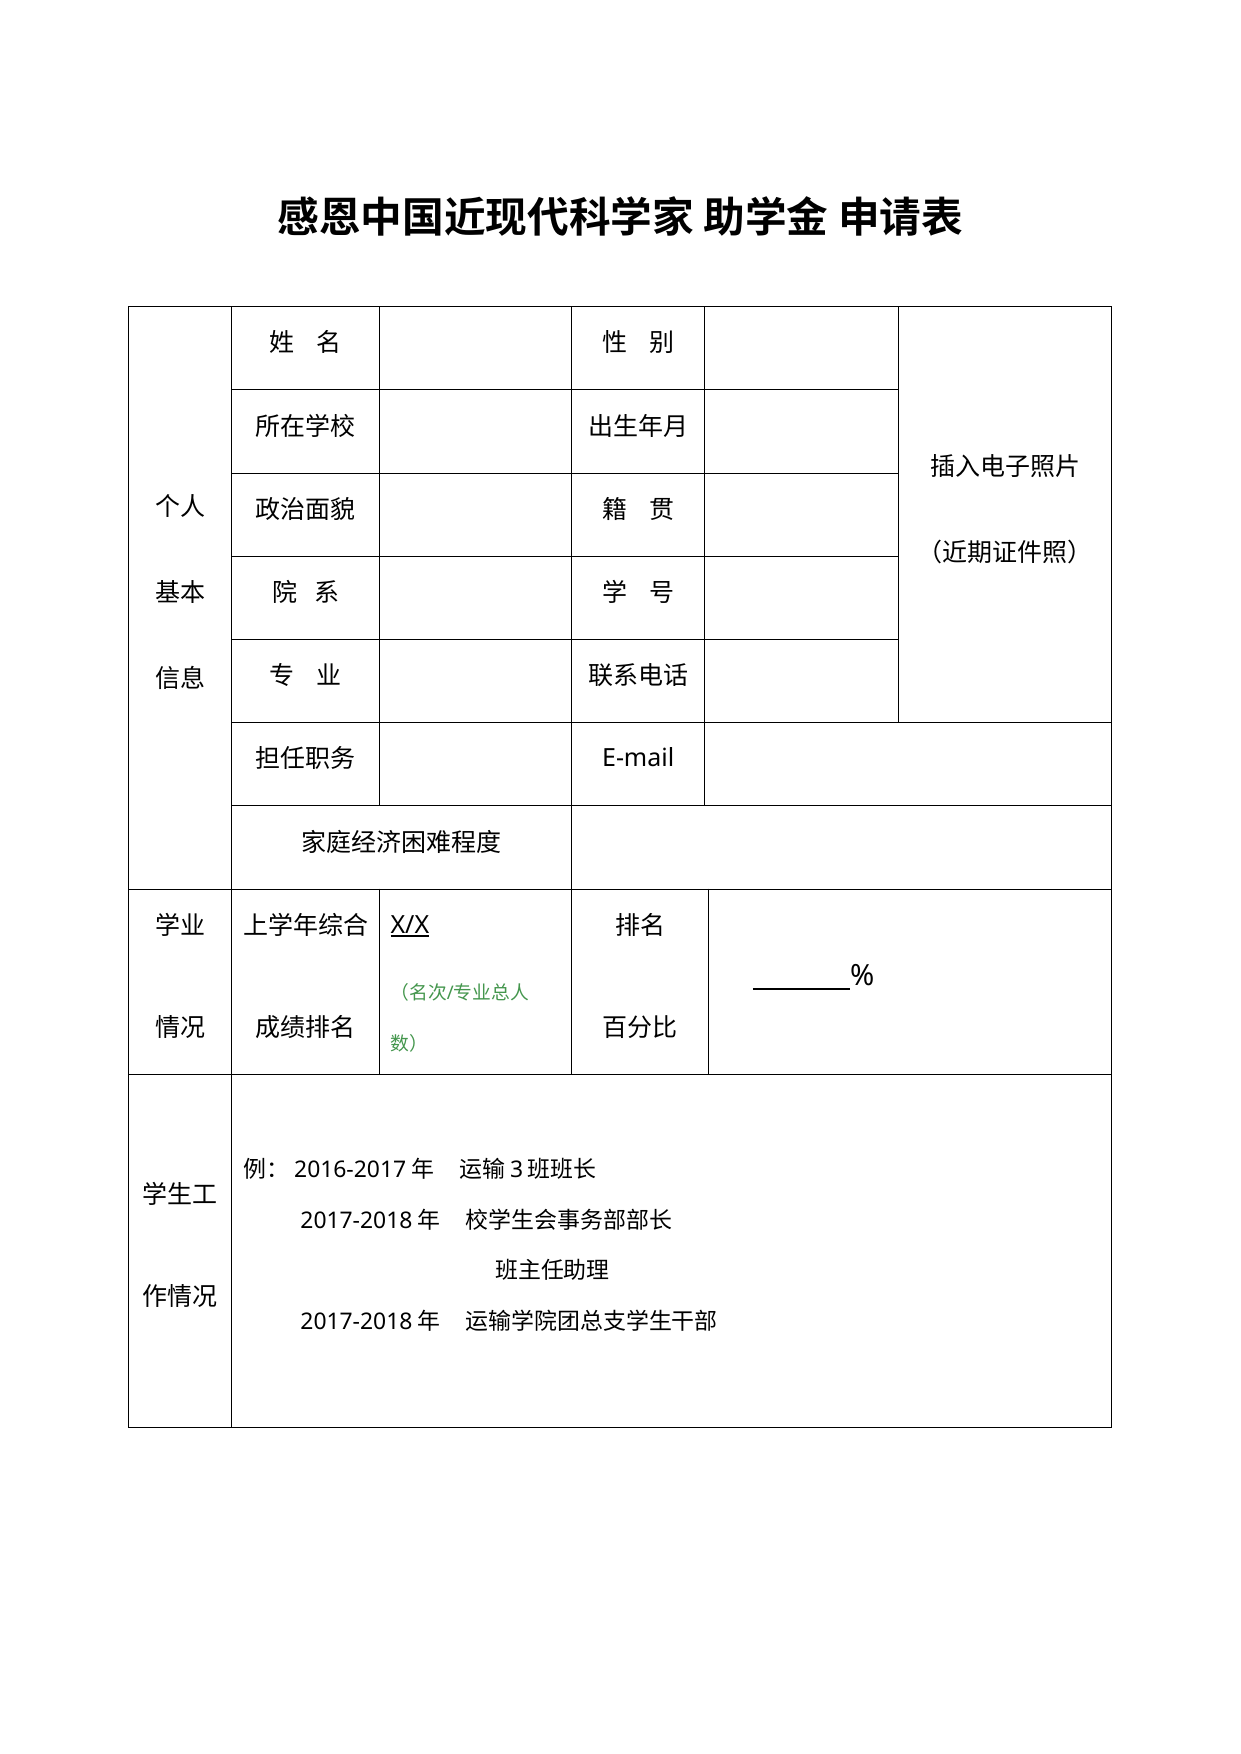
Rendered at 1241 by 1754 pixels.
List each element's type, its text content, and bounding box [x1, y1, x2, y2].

table_cell 排名 百分比 [572, 890, 708, 1074]
table_cell 上学年综合成绩排名 [232, 890, 379, 1074]
table_cell 籍 贯 [572, 474, 704, 556]
table_cell 担任职务 [232, 723, 379, 805]
table_cell 联系电话 [572, 640, 704, 722]
table_cell 专 业 [232, 640, 379, 722]
table_cell 学 号 [572, 557, 704, 639]
table_cell [705, 390, 898, 472]
table_header [380, 307, 571, 389]
table_header 个人 基本 信息 [129, 307, 231, 888]
table_cell [380, 723, 571, 805]
table_cell 学生工作情况 [129, 1075, 231, 1427]
table_cell [380, 640, 571, 722]
table_cell [705, 723, 1111, 805]
table_header 性 别 [572, 307, 704, 389]
table_cell 所在学校 [232, 390, 379, 472]
table_cell 出生年月 [572, 390, 704, 472]
table_cell 家庭经济困难程度 [232, 806, 571, 888]
table_cell % [709, 890, 1111, 1074]
table_cell E-mail [572, 723, 704, 805]
table_cell 例： 2016-2017年 运输3班班长 2017-2018年 校学生会事务部部长 班主任助理 2017-2018年 运输学院团总支学生干部 [232, 1075, 1111, 1427]
table_cell [572, 806, 1111, 888]
table_cell X/X （名次/专业总人数） [380, 890, 571, 1074]
table_cell [380, 557, 571, 639]
table_cell [705, 640, 898, 722]
table_cell [705, 557, 898, 639]
table_header [705, 307, 898, 389]
table_cell 学业 情况 [129, 890, 231, 1074]
table_cell [380, 390, 571, 472]
table_cell 政治面貌 [232, 474, 379, 556]
table_header 姓 名 [232, 307, 379, 389]
table_cell [380, 474, 571, 556]
table_cell 院 系 [232, 557, 379, 639]
text 感恩中国近现代科学家 助学金 申请表 [187, 181, 1053, 249]
table_header 插入电子照片 （近期证件照） [899, 307, 1111, 722]
table_cell [705, 474, 898, 556]
